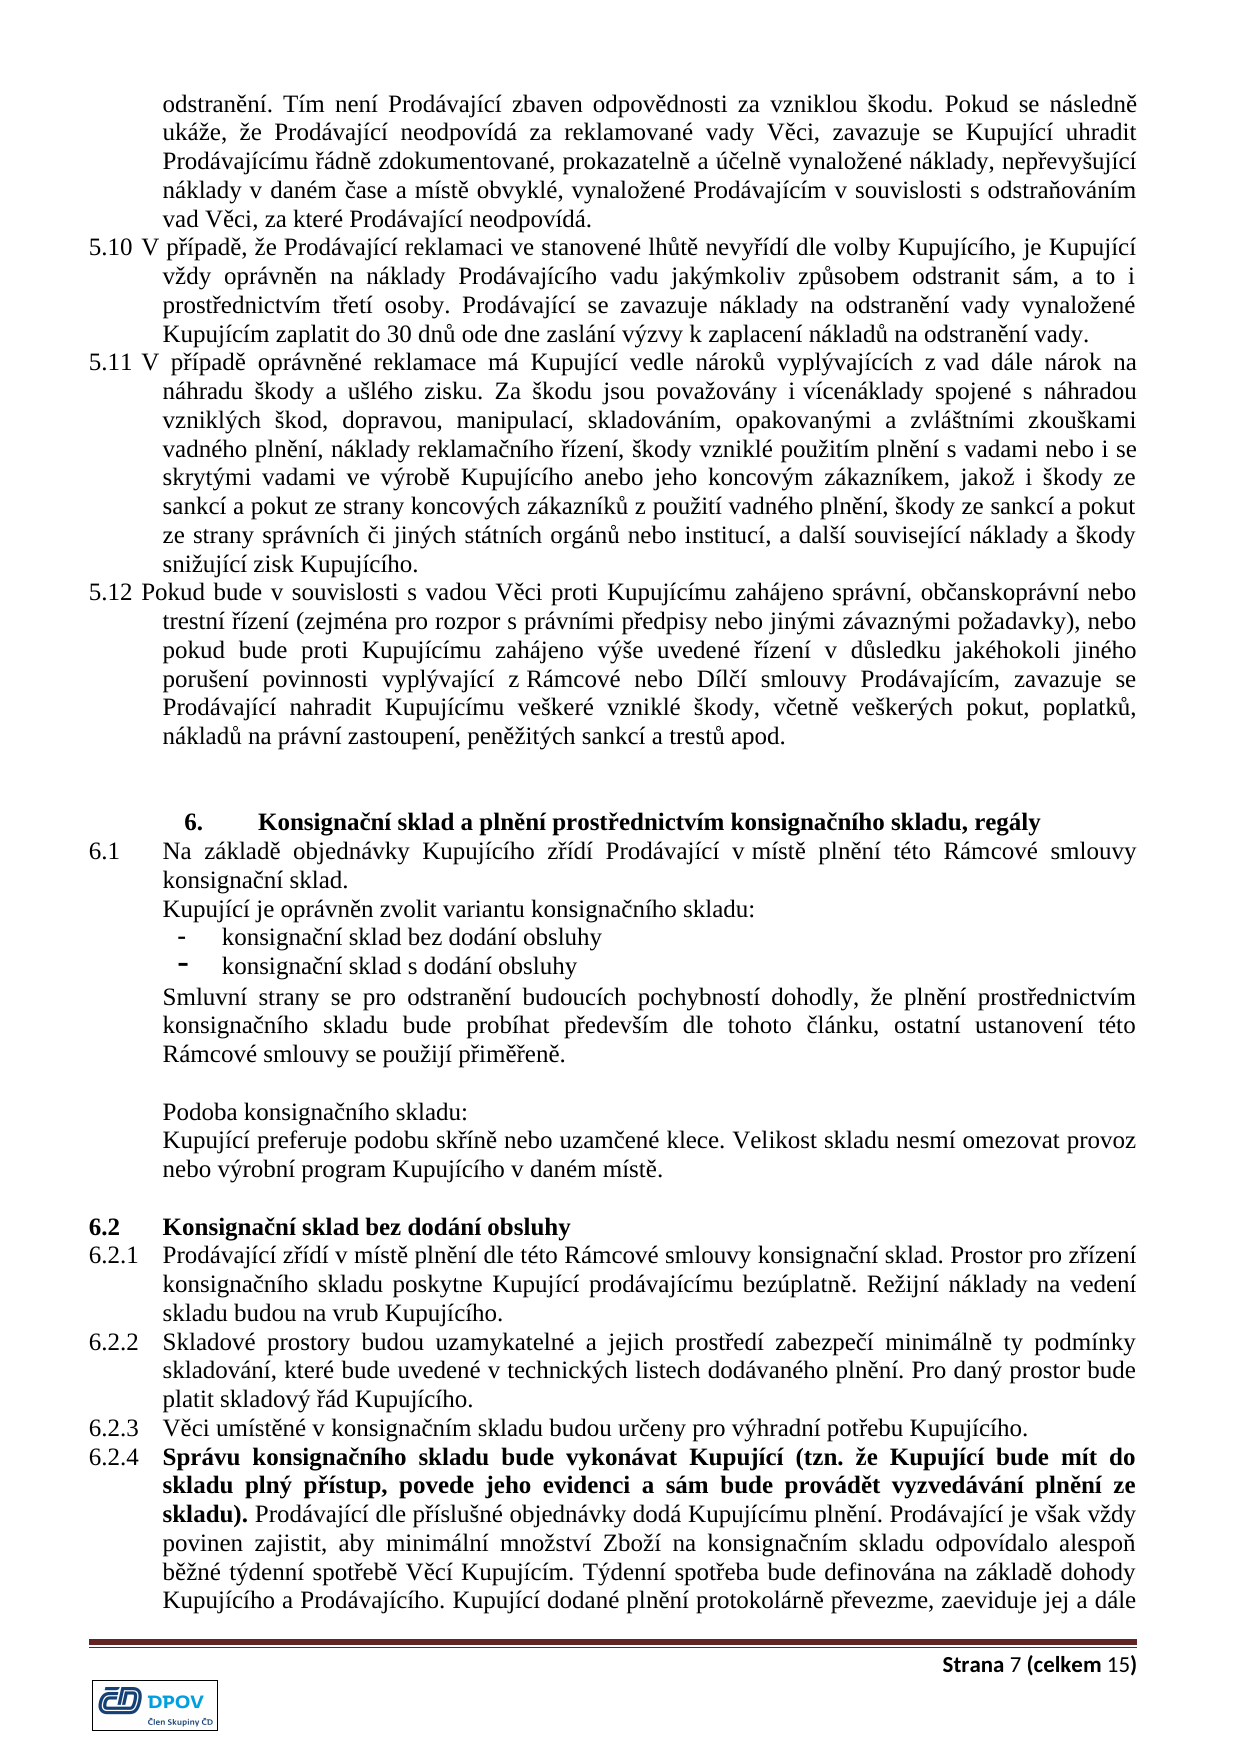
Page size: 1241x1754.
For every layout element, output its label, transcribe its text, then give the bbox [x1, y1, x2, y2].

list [89, 89, 1137, 232]
text 6. Konsignační sklad a plnění prostřednictvím konsignačního skladu, regály [89, 807, 1137, 836]
list konsignační sklad bez dodání obsluhy [177, 922, 1137, 951]
list Prodávající zřídí v místě plnění dle této Rámcové smlouvy konsignační sklad. Prostor pro zřízení konsignačního skladu poskytne Kupující prodávajícímu bezúplatně. Režijní náklady na vedení skladu budou na vrub Kupujícího. [89, 1240, 1137, 1327]
list V případě oprávněné reklamace má Kupující vedle nároků vyplývajících z vad dále nárok na náhradu škody a ušlého zisku. Za škodu jsou považovány i vícenáklady spojené s náhradou vzniklých škod, dopravou, manipulací, skladováním, opakovanými a zvláštními zkouškami vadného plnění, náklady reklamačního řízení, škody vzniklé použitím plnění s vadami nebo i se skrytými vadami ve výrobě Kupujícího anebo jeho koncovým zákazníkem, jakož i škody ze sankcí a pokut ze strany koncových zákazníků z použití vadného plnění, škody ze sankcí a pokut ze strany správních či jiných státních orgánů nebo institucí, a další související náklady a škody snižující zisk Kupujícího. [89, 347, 1137, 577]
list Věci umístěné v konsignačním skladu budou určeny pro výhradní potřebu Kupujícího. [89, 1413, 1137, 1442]
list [89, 1442, 1137, 1614]
list Na základě objednávky Kupujícího zřídí Prodávající v místě plnění této Rámcové smlouvy konsignační sklad. [89, 836, 1137, 894]
text Smluvní strany se pro odstranění budoucích pochybností dohodly, že plnění prostřednictvím konsignačního skladu bude probíhat především dle tohoto článku, ostatní ustanovení této Rámcové smlouvy se použijí přiměřeně. [162, 982, 1137, 1068]
list V případě, že Prodávající reklamaci ve stanovené lhůtě nevyřídí dle volby Kupujícího, je Kupující vždy oprávněn na náklady Prodávajícího vadu jakýmkoliv způsobem odstranit sám, a to i prostřednictvím třetí osoby. Prodávající se zavazuje náklady na odstranění vady vynaložené Kupujícím zaplatit do 30 dnů ode dne zaslání výzvy k zaplacení nákladů na odstranění vady. [89, 232, 1137, 347]
list Skladové prostory budou uzamykatelné a jejich prostředí zabezpečí minimálně ty podmínky skladování, které bude uvedené v technických listech dodávaného plnění. Pro daný prostor bude platit skladový řád Kupujícího. [89, 1327, 1137, 1413]
list Pokud bude v souvislosti s vadou Věci proti Kupujícímu zahájeno správní, občanskoprávní nebo trestní řízení (zejména pro rozpor s právními předpisy nebo jinými závaznými požadavky), nebo pokud bude proti Kupujícímu zahájeno výše uvedené řízení v důsledku jakéhokoli jiného porušení povinnosti vyplývající z Rámcové nebo Dílčí smlouvy Prodávajícím, zavazuje se Prodávající nahradit Kupujícímu veškeré vzniklé škody, včetně veškerých pokut, poplatků, nákladů na právní zastoupení, peněžitých sankcí a trestů apod. [89, 577, 1137, 750]
list Konsignační sklad bez dodání obsluhy [89, 1212, 1137, 1240]
picture [93, 1681, 217, 1730]
text Kupující preferuje podobu skříně nebo uzamčené klece. Velikost skladu nesmí omezovat provoz nebo výrobní program Kupujícího v daném místě. [162, 1125, 1137, 1183]
text Kupující je oprávněn zvolit variantu konsignačního skladu: [89, 894, 1137, 922]
text Podoba konsignačního skladu: [162, 1097, 1137, 1125]
list konsignační sklad s dodání obsluhy [177, 951, 1137, 982]
